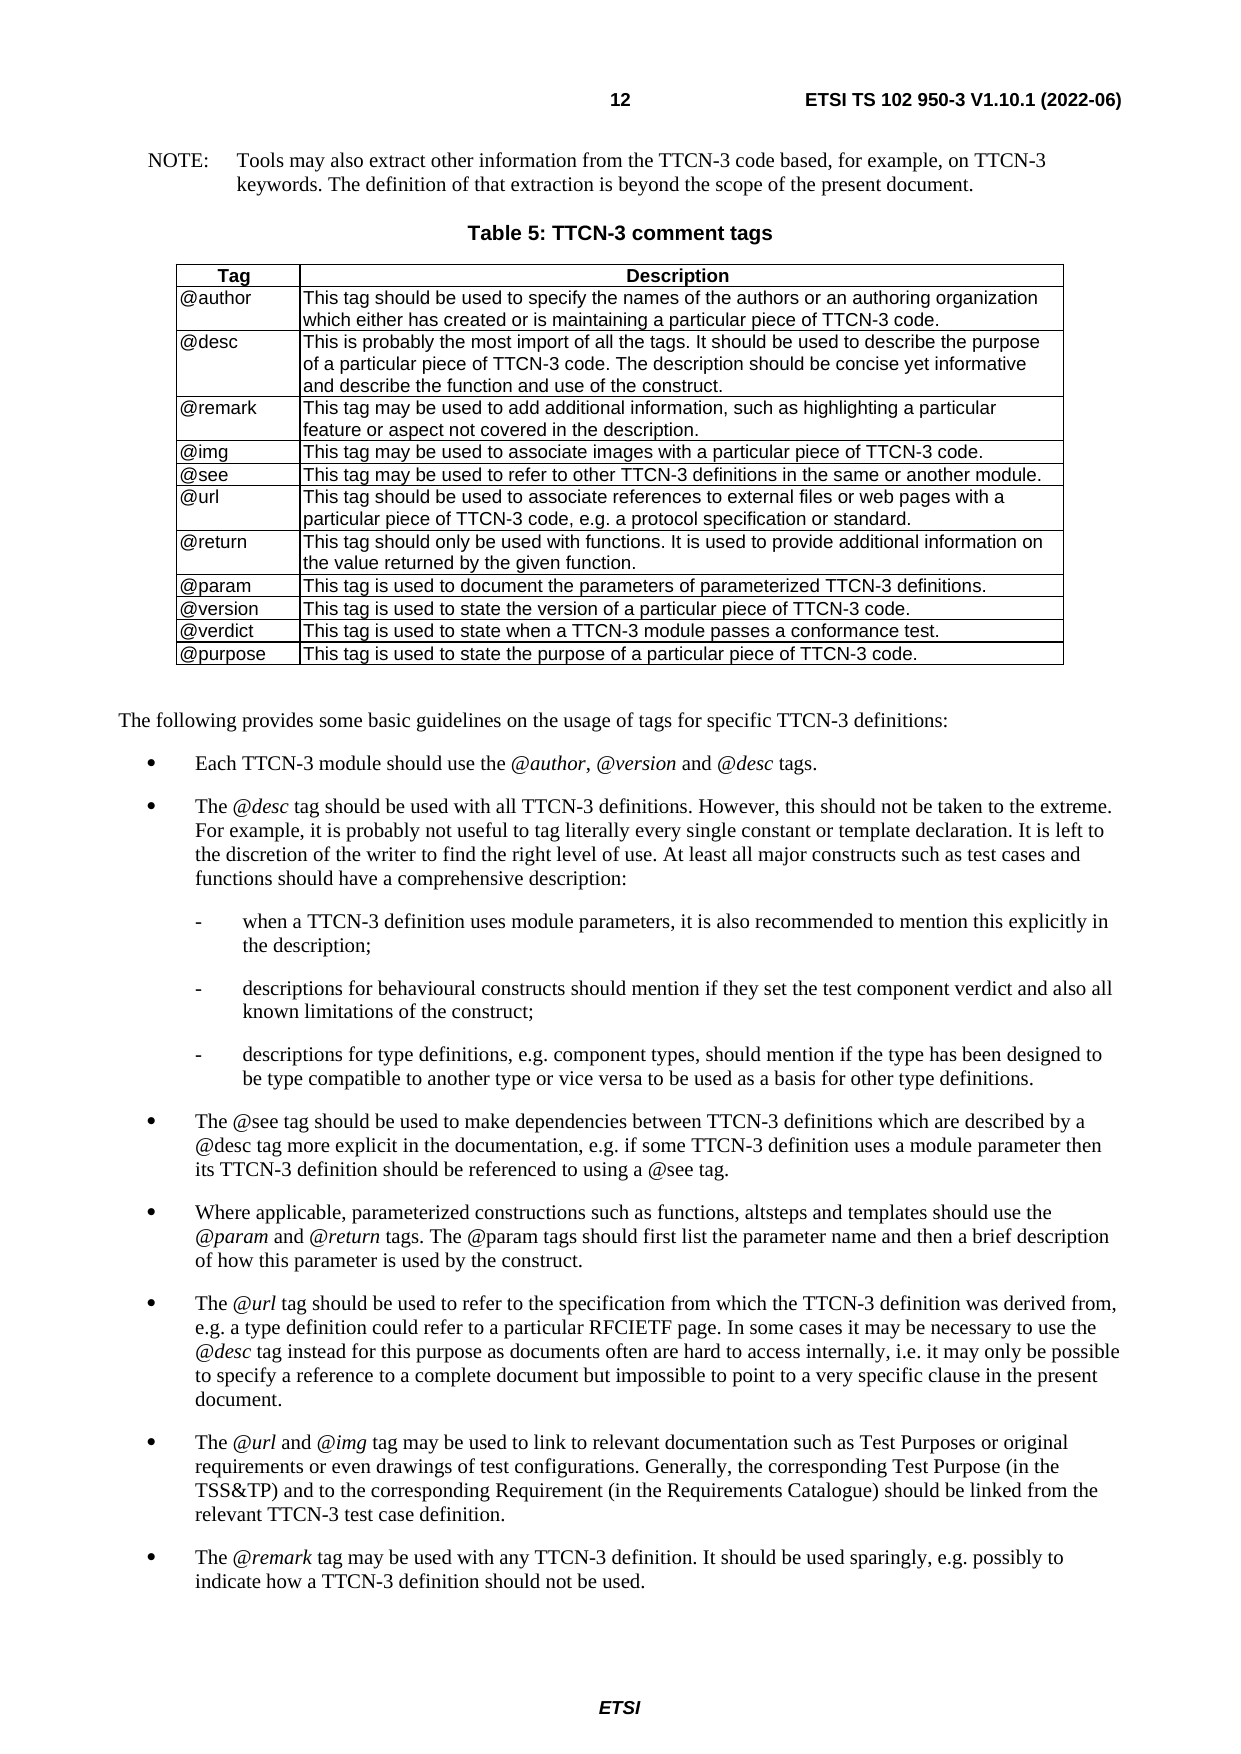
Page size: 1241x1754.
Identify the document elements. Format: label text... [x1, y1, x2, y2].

table_cell @purpose [177, 643, 299, 664]
table_cell This tag is used to state when a TTCN-3 module passes a conformance test. [301, 620, 1063, 641]
table_cell @remark [177, 397, 299, 440]
table_cell This tag is used to state the purpose of a particular piece of TTCN-3 code. [301, 643, 1063, 664]
text The @remark tag may be used with any TTCN-3 definition. It should be used sparingly, e.g. possibly to indicate how a TTCN-3 definition should not be used. [148, 1545, 1122, 1593]
text NOTE: Tools may also extract other information from the TTCN-3 code based, for example, on TTCN-3 keywords. The definition of that extraction is beyond the scope of the present document. [148, 148, 1122, 196]
text Table 5: TTCN-3 comment tags [118, 221, 1122, 245]
text descriptions for type definitions, e.g. component types, should mention if the type has been designed to be type compatible to another type or vice versa to be used as a basis for other type definitions. [195, 1042, 1122, 1090]
table_cell @param [177, 575, 299, 596]
table_cell This tag is used to document the parameters of parameterized TTCN-3 definitions. [301, 575, 1063, 596]
table_cell @author [177, 287, 299, 330]
text when a TTCN-3 definition uses module parameters, it is also recommended to mention this explicitly in the description; [195, 908, 1122, 957]
table_cell @see [177, 464, 299, 485]
text The @url and @img tag may be used to link to relevant documentation such as Test Purposes or original requirements or even drawings of test configurations. Generally, the corresponding Test Purpose (in the TSS&TP) and to the corresponding Requirement (in the Requirements Catalogue) should be linked from the relevant TTCN-3 test case definition. [148, 1430, 1122, 1526]
table_header Tag [177, 265, 299, 286]
table_cell @url [177, 486, 299, 529]
text The @desc tag should be used with all TTCN-3 definitions. However, this should not be taken to the extreme. For example, it is probably not useful to tag literally every single constant or template declaration. It is left to the discretion of the writer to find the right level of use. At least all major constructs such as test cases and functions should have a comprehensive description: [148, 793, 1122, 890]
table_cell @img [177, 441, 299, 463]
table_cell This tag is used to state the version of a particular piece of TTCN-3 code. [301, 597, 1063, 619]
table_cell This tag may be used to associate images with a particular piece of TTCN-3 code. [301, 441, 1063, 463]
table_cell This tag should be used to specify the names of the authors or an authoring organization which either has created or is maintaining a particular piece of TTCN-3 code. [301, 287, 1063, 330]
table_cell This is probably the most import of all the tags. It should be used to describe the purpose of a particular piece of TTCN-3 code. The description should be concise yet informative and describe the function and use of the construct. [301, 331, 1063, 396]
text Each TTCN-3 module should use the @author, @version and @desc tags. [148, 751, 1122, 775]
table_cell @desc [177, 331, 299, 396]
table_cell This tag may be used to add additional information, such as highlighting a particular feature or aspect not covered in the description. [301, 397, 1063, 440]
table_cell @version [177, 597, 299, 619]
text descriptions for behavioural constructs should mention if they set the test component verdict and also all known limitations of the construct; [195, 975, 1122, 1023]
table_cell This tag may be used to refer to other TTCN-3 definitions in the same or another module. [301, 464, 1063, 485]
table_header Description [301, 265, 1063, 286]
table_cell @return [177, 531, 299, 574]
table_cell @verdict [177, 620, 299, 641]
text Where applicable, parameterized constructions such as functions, altsteps and templates should use the @param and @return tags. The @param tags should first list the parameter name and then a brief description of how this parameter is used by the construct. [148, 1200, 1122, 1272]
table_cell This tag should only be used with functions. It is used to provide additional information on the value returned by the given function. [301, 531, 1063, 574]
text The following provides some basic guidelines on the usage of tags for specific TTCN-3 definitions: [118, 708, 1122, 732]
table_cell This tag should be used to associate references to external files or web pages with a particular piece of TTCN-3 code, e.g. a protocol specification or standard. [301, 486, 1063, 529]
text The @see tag should be used to make dependencies between TTCN-3 definitions which are described by a @desc tag more explicit in the documentation, e.g. if some TTCN-3 definition uses a module parameter then its TTCN-3 definition should be referenced to using a @see tag. [148, 1109, 1122, 1181]
text The @url tag should be used to refer to the specification from which the TTCN-3 definition was derived from, e.g. a type definition could refer to a particular RFCIETF page. In some cases it may be necessary to use the @desc tag instead for this purpose as documents often are hard to access internally, i.e. it may only be possible to specify a reference to a complete document but impossible to point to a very specific clause in the present document. [148, 1291, 1122, 1411]
